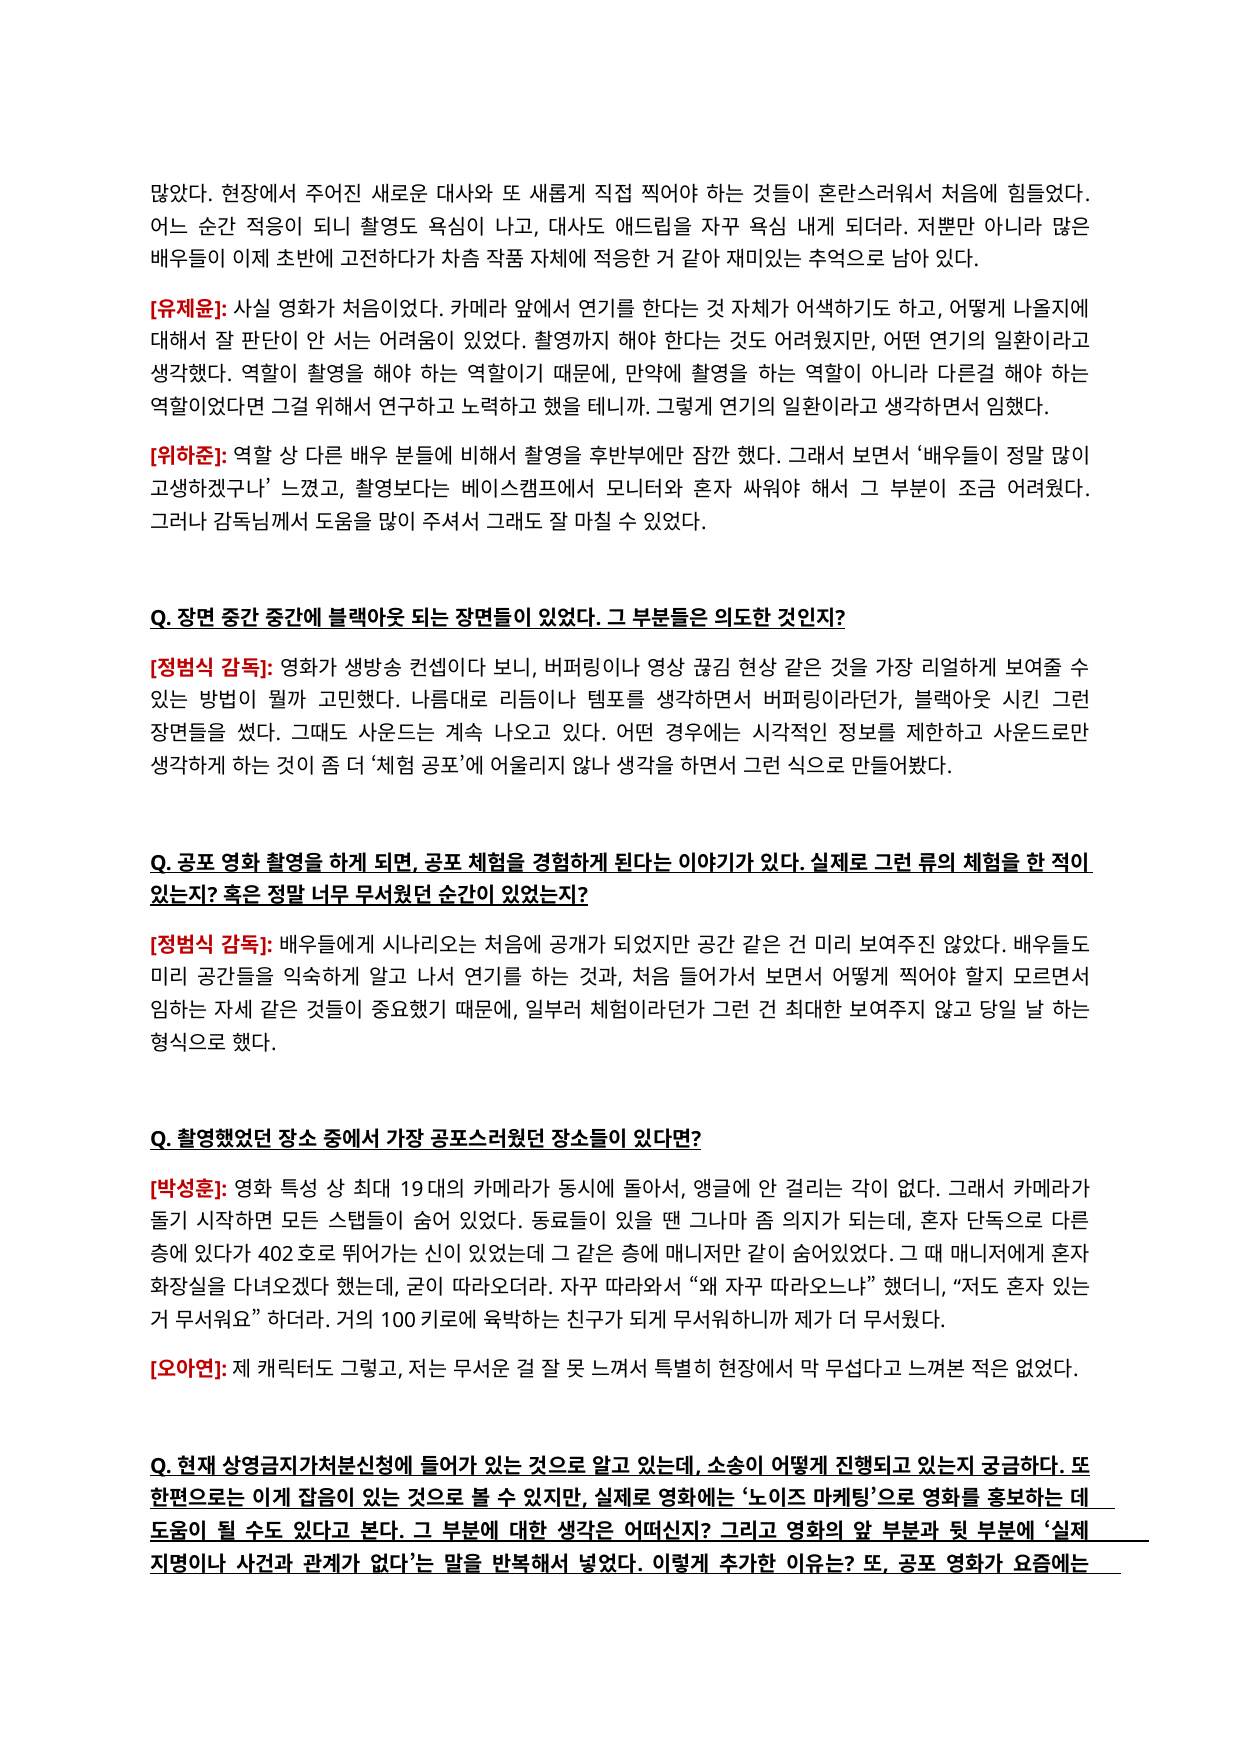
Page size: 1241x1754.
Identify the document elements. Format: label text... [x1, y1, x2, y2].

text [유제윤]: 사실 영화가 처음이었다. 카메라 앞에서 연기를 한다는 것 자체가 어색하기도 하고, 어떻게 나올지에 대해서 잘 판단이 안 서는 어려움이 있었다. 촬영까지 해야 한다는 것도 어려웠지만, 어떤 연기의 일환이라고 생각했다. 역할이 촬영을 해야 하는 역할이기 때문에, 만약에 촬영을 하는 역할이 아니라 다른걸 해야 하는 역할이었다면 그걸 위해서 연구하고 노력하고 했을 테니까. 그렇게 연기의 일환이라고 생각하면서 임했다. [150, 292, 1090, 420]
text [정범식 감독]: 영화가 생방송 컨셉이다 보니, 버퍼링이나 영상 끊김 현상 같은 것을 가장 리얼하게 보여줄 수 있는 방법이 뭘까 고민했다. 나름대로 리듬이나 템포를 생각하면서 버퍼링이라던가, 블랙아웃 시킨 그런 장면들을 썼다. 그때도 사운드는 계속 나오고 있다. 어떤 경우에는 시각적인 정보를 제한하고 사운드로만 생각하게 하는 것이 좀 더 ‘체험 공포’에 어울리지 않나 생각을 하면서 그런 식으로 만들어봤다. [150, 651, 1090, 779]
text [오아연]: 제 캐릭터도 그렇고, 저는 무서운 걸 잘 못 느껴서 특별히 현장에서 막 무섭다고 느껴본 적은 없었다. [150, 1352, 1090, 1382]
text [정범식 감독]: 배우들에게 시나리오는 처음에 공개가 되었지만 공간 같은 건 미리 보여주진 않았다. 배우들도 미리 공간들을 익숙하게 알고 나서 연기를 하는 것과, 처음 들어가서 보면서 어떻게 찍어야 할지 모르면서 임하는 자세 같은 것들이 중요했기 때문에, 일부러 체험이라던가 그런 건 최대한 보여주지 않고 당일 날 하는 형식으로 했다. [150, 928, 1090, 1056]
text Q. 장면 중간 중간에 블랙아웃 되는 장면들이 있었다. 그 부분들은 의도한 것인지? [150, 602, 1090, 632]
text Q. 공포 영화 촬영을 하게 되면, 공포 체험을 경험하게 된다는 이야기가 있다. 실제로 그런 류의 체험을 한 적이 있는지? 혹은 정말 너무 무서웠던 순간이 있었는지? [150, 846, 1090, 872]
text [150, 1542, 1090, 1573]
text Q. 공포 영화 촬영을 하게 되면, 공포 체험을 경험하게 된다는 이야기가 있다. 실제로 그런 류의 체험을 한 적이 있는지? 혹은 정말 너무 무서웠던 순간이 있었는지? [150, 873, 1090, 909]
text [박성훈]: 영화 특성 상 최대 19대의 카메라가 동시에 돌아서, 앵글에 안 걸리는 각이 없다. 그래서 카메라가 돌기 시작하면 모든 스탭들이 숨어 있었다. 동료들이 있을 땐 그나마 좀 의지가 되는데, 혼자 단독으로 다른 층에 있다가 402호로 뛰어가는 신이 있었는데 그 같은 층에 매니저만 같이 숨어있었다. 그 때 매니저에게 혼자 화장실을 다녀오겠다 했는데, 굳이 따라오더라. 자꾸 따라와서 “왜 자꾸 따라오느냐” 했더니, “저도 혼자 있는 거 무서워요” 하더라. 거의 100키로에 육박하는 친구가 되게 무서워하니까 제가 더 무서웠다. [150, 1172, 1090, 1333]
text Q. 촬영했었던 장소 중에서 가장 공포스러웠던 장소들이 있다면? [150, 1123, 1090, 1153]
text [위하준]: 역할 상 다른 배우 분들에 비해서 촬영을 후반부에만 잠깐 했다. 그래서 보면서 ‘배우들이 정말 많이 고생하겠구나’ 느꼈고, 촬영보다는 베이스캠프에서 모니터와 혼자 싸워야 해서 그 부분이 조금 어려웠다. 그러나 감독님께서 도움을 많이 주셔서 그래도 잘 마칠 수 있었다. [150, 439, 1090, 535]
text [150, 177, 1090, 273]
